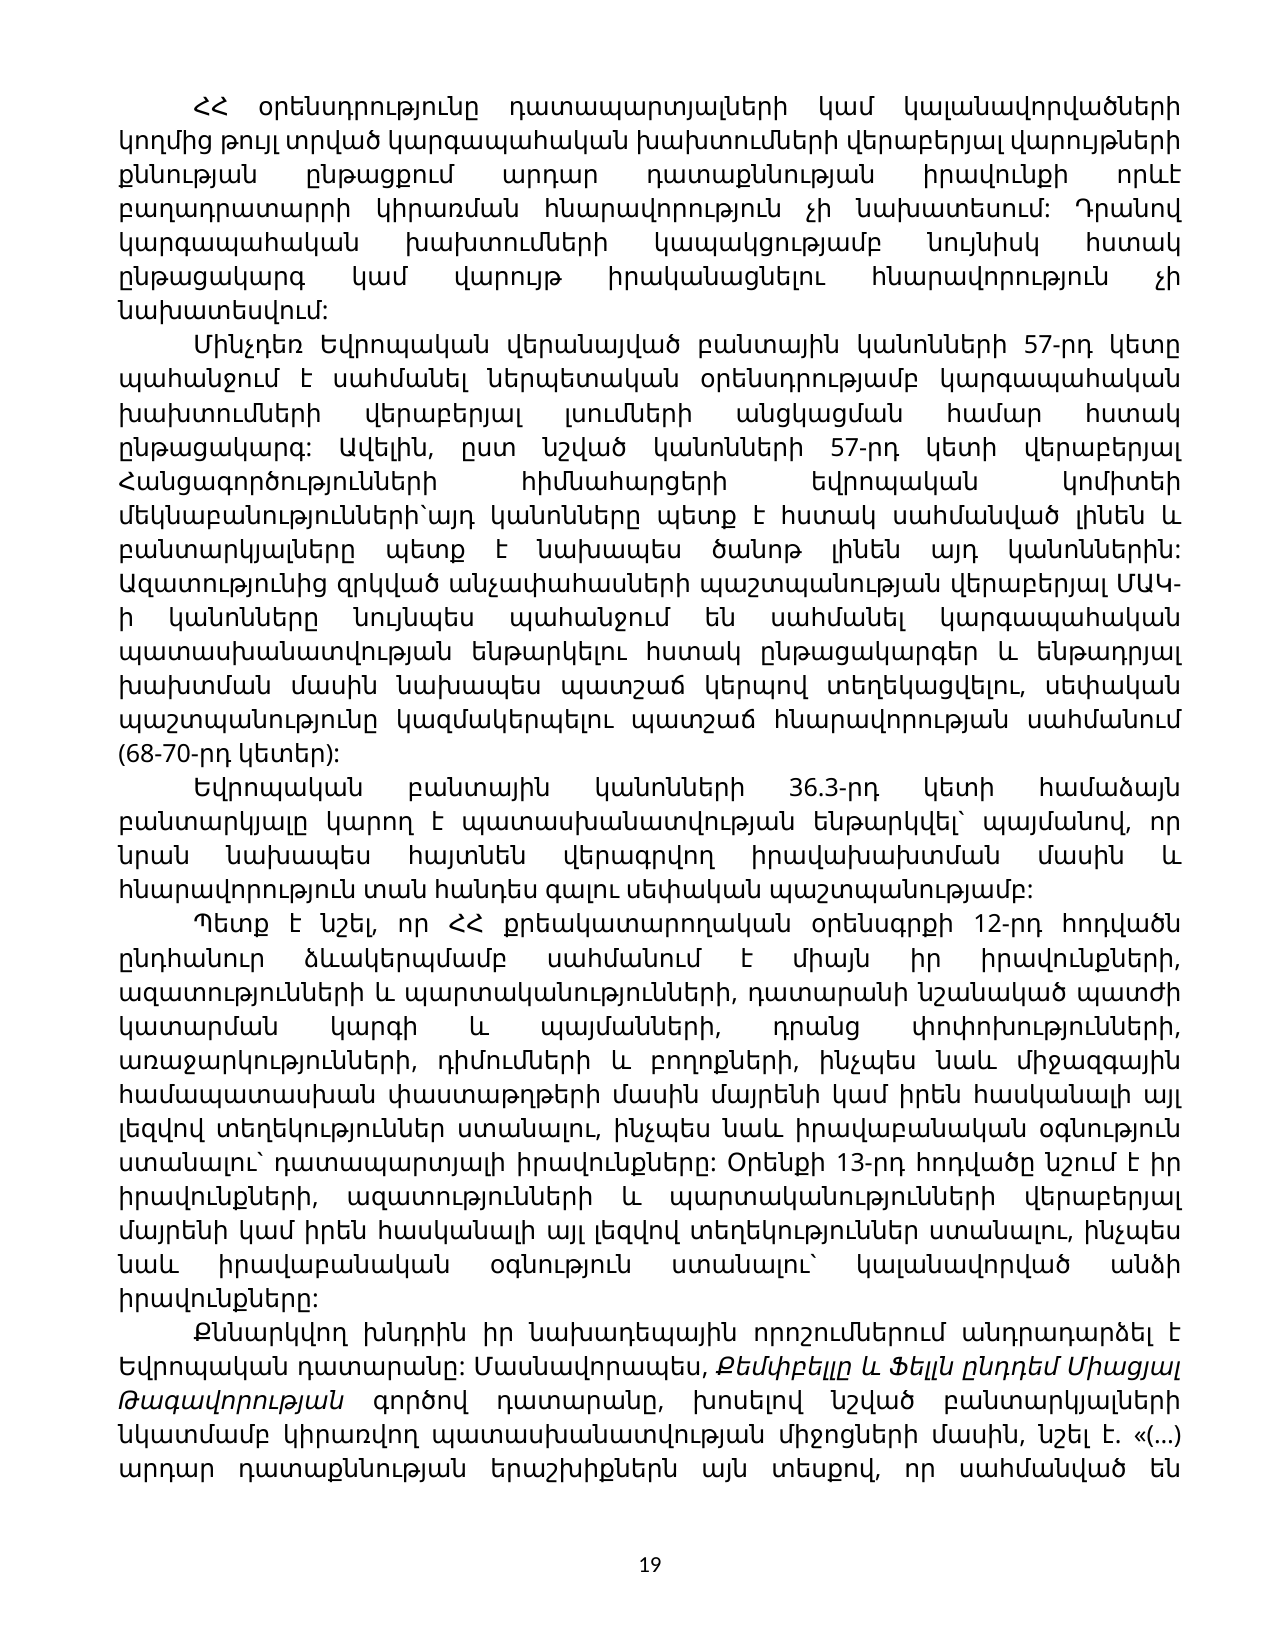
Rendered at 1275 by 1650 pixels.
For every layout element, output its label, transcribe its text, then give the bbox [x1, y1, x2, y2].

text Եվրոպական բանտային կանոնների 36.3-րդ կետի համաձայն բանտարկյալը կարող է պատասխանատվության ենթարկվել` պայմանով, որ նրան նախապես հայտնեն վերագրվող իրավախախտման մասին և հնարավորություն տան հանդես գալու սեփական պաշտպանությամբ: [118, 770, 1181, 906]
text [118, 1315, 1181, 1485]
text ՀՀ օրենսդրությունը դատապարտյալների կամ կալանավորվածների կողմից թույլ տրված կարգապահական խախտումների վերաբերյալ վարույթների քննության ընթացքում արդար դատաքննության իրավունքի որևէ բաղադրատարրի կիրառման հնարավորություն չի նախատեսում: Դրանով կարգապահական խախտումների կապակցությամբ նույնիսկ հստակ ընթացակարգ կամ վարույթ իրականացնելու հնարավորություն չի նախատեսվում: [118, 89, 1181, 327]
text Պետք է նշել, որ ՀՀ քրեակատարողական օրենսգրքի 12-րդ հոդվածն ընդհանուր ձևակերպմամբ սահմանում է միայն իր իրավունքների, ազատությունների և պարտականությունների, դատարանի նշանակած պատժի կատարման կարգի և պայմանների, դրանց փոփոխությունների, առաջարկությունների, դիմումների և բողոքների, ինչպես նաև միջազգային համապատասխան փաստաթղթերի մասին մայրենի կամ իրեն հասկանալի այլ լեզվով տեղեկություններ ստանալու, ինչպես նաև իրավաբանական օգնություն ստանալու` դատապարտյալի իրավունքները: Օրենքի 13-րդ հոդվածը նշում է իր իրավունքների, ազատությունների և պարտականությունների վերաբերյալ մայրենի կամ իրեն հասկանալի այլ լեզվով տեղեկություններ ստանալու, ինչպես նաև իրավաբանական օգնություն ստանալու` կալանավորված անձի իրավունքները: [118, 906, 1181, 1315]
text Մինչդեռ Եվրոպական վերանայված բանտային կանոնների 57-րդ կետը պահանջում է սահմանել ներպետական օրենսդրությամբ կարգապահական խախտումների վերաբերյալ լսումների անցկացման համար հստակ ընթացակարգ: Ավելին, ըստ նշված կանոնների 57-րդ կետի վերաբերյալ Հանցագործությունների հիմնահարցերի եվրոպական կոմիտեի մեկնաբանությունների`այդ կանոնները պետք է հստակ սահմանված լինեն և բանտարկյալները պետք է նախապես ծանոթ լինեն այդ կանոններին: Ազատությունից զրկված անչափահասների պաշտպանության վերաբերյալ ՄԱԿ-ի կանոնները նույնպես պահանջում են սահմանել կարգապահական պատասխանատվության ենթարկելու հստակ ընթացակարգեր և ենթադրյալ խախտման մասին նախապես պատշաճ կերպով տեղեկացվելու, սեփական պաշտպանությունը կազմակերպելու պատշաճ հնարավորության սահմանում (68-70-րդ կետեր): [118, 327, 1181, 770]
